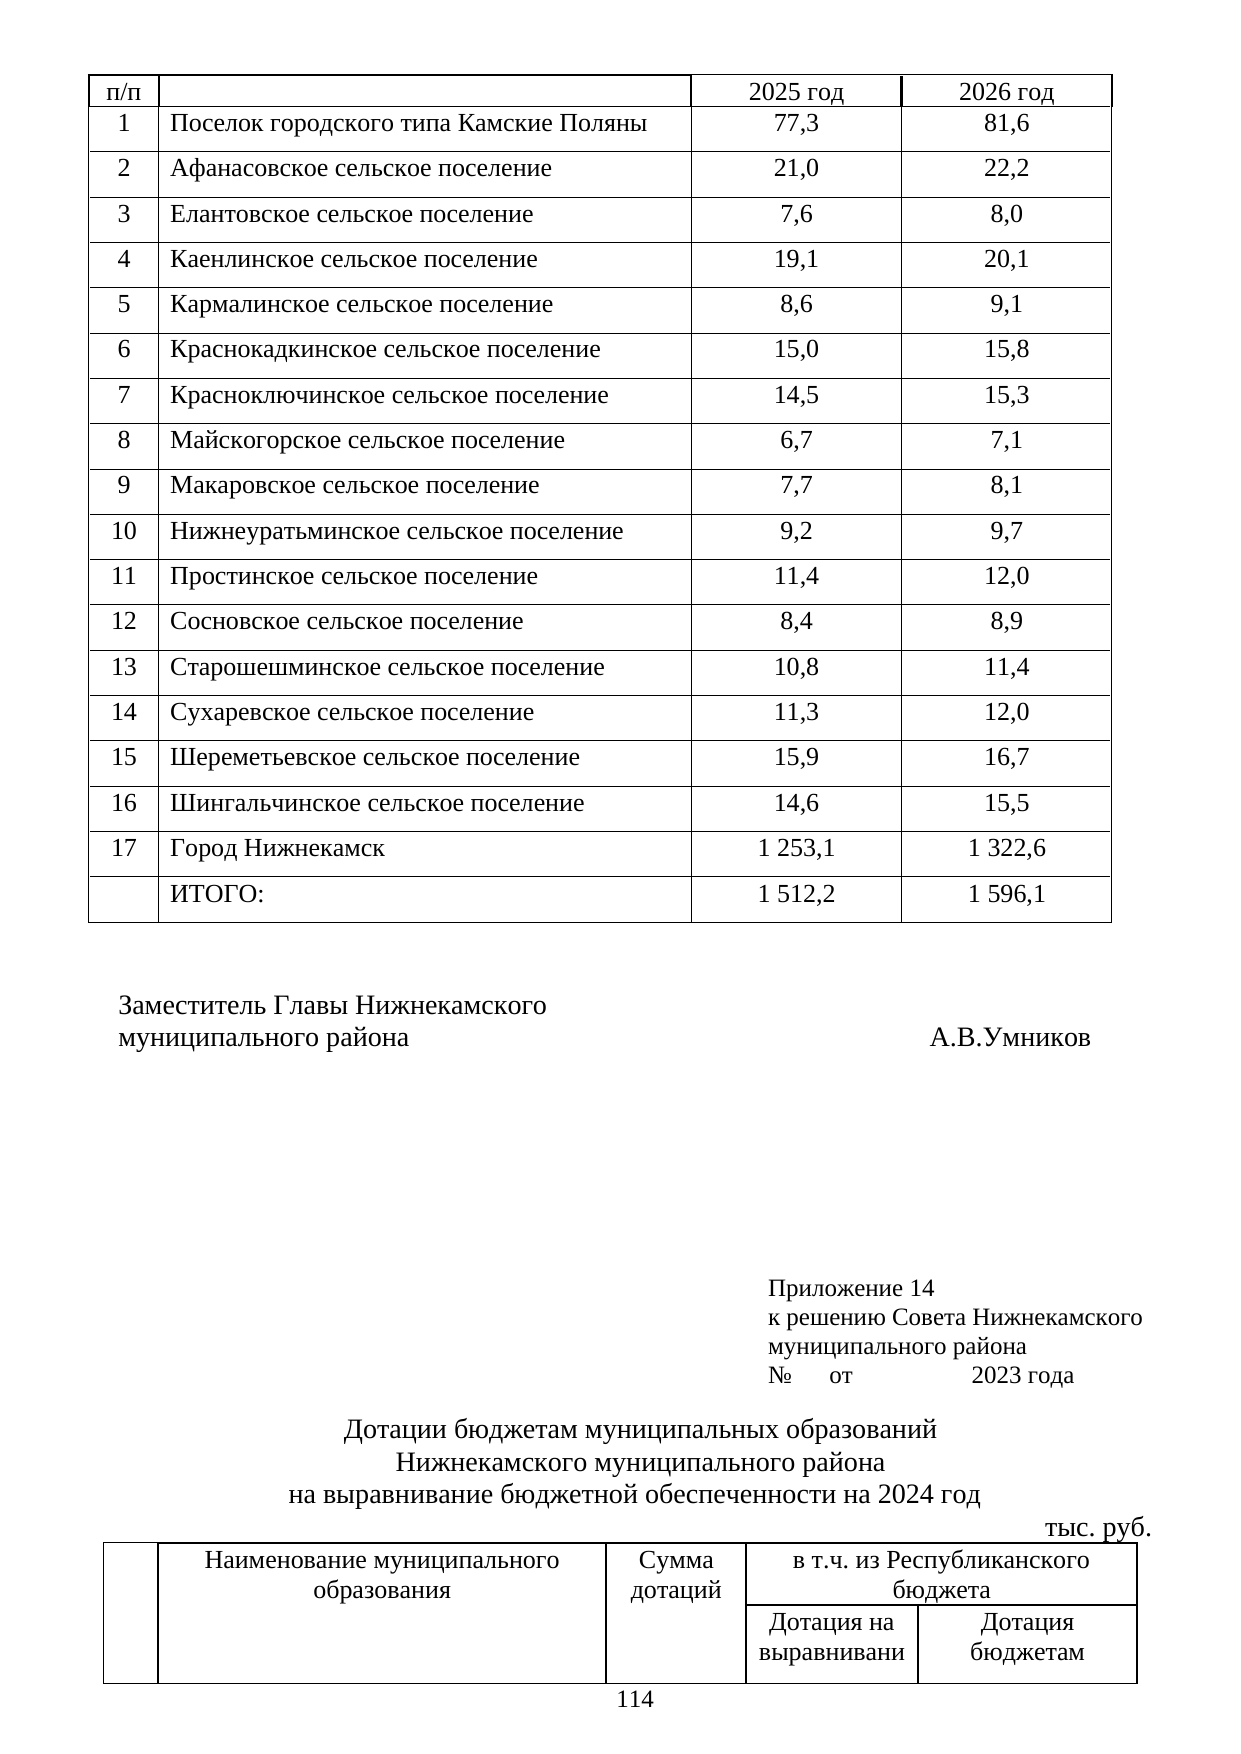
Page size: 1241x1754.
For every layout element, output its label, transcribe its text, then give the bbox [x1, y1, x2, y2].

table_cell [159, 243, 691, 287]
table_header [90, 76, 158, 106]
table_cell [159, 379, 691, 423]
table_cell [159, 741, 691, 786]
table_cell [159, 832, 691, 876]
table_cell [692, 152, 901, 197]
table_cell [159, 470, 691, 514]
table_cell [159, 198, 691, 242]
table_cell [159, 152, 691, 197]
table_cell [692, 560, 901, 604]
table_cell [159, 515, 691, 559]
text тыс. руб. [118, 1510, 1152, 1542]
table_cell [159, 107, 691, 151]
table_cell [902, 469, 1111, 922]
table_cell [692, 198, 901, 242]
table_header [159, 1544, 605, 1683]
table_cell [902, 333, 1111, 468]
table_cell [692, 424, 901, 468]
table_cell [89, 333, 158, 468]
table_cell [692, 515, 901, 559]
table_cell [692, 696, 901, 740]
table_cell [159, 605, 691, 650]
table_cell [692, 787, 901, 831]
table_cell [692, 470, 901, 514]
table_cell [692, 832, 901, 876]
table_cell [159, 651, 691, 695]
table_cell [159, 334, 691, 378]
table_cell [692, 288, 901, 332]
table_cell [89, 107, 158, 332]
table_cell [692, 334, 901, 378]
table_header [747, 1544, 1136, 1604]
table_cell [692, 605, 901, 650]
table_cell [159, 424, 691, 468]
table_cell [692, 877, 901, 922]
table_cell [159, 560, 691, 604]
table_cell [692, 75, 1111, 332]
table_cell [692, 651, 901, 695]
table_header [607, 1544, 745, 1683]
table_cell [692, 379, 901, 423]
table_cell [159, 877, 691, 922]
text на выравнивание бюджетной обеспеченности на 2024 год [118, 1477, 1152, 1510]
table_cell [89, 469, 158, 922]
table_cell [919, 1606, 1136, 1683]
text муниципального района [768, 1331, 1152, 1360]
text муниципального района А.В.Умников [118, 1020, 1152, 1053]
text Дотации бюджетам муниципальных образований [129, 1413, 1152, 1445]
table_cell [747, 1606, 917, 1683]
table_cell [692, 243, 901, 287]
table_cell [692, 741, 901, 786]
text Нижнекамского муниципального района [129, 1445, 1152, 1477]
text Приложение 14 [768, 1273, 1152, 1302]
text Заместитель Главы Нижнекамского [118, 988, 1152, 1020]
text к решению Совета Нижнекамского [768, 1302, 1152, 1331]
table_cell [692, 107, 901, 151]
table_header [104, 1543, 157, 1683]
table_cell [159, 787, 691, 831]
text № от 2023 года [768, 1360, 1152, 1388]
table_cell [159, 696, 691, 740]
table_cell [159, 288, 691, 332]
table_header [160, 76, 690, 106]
